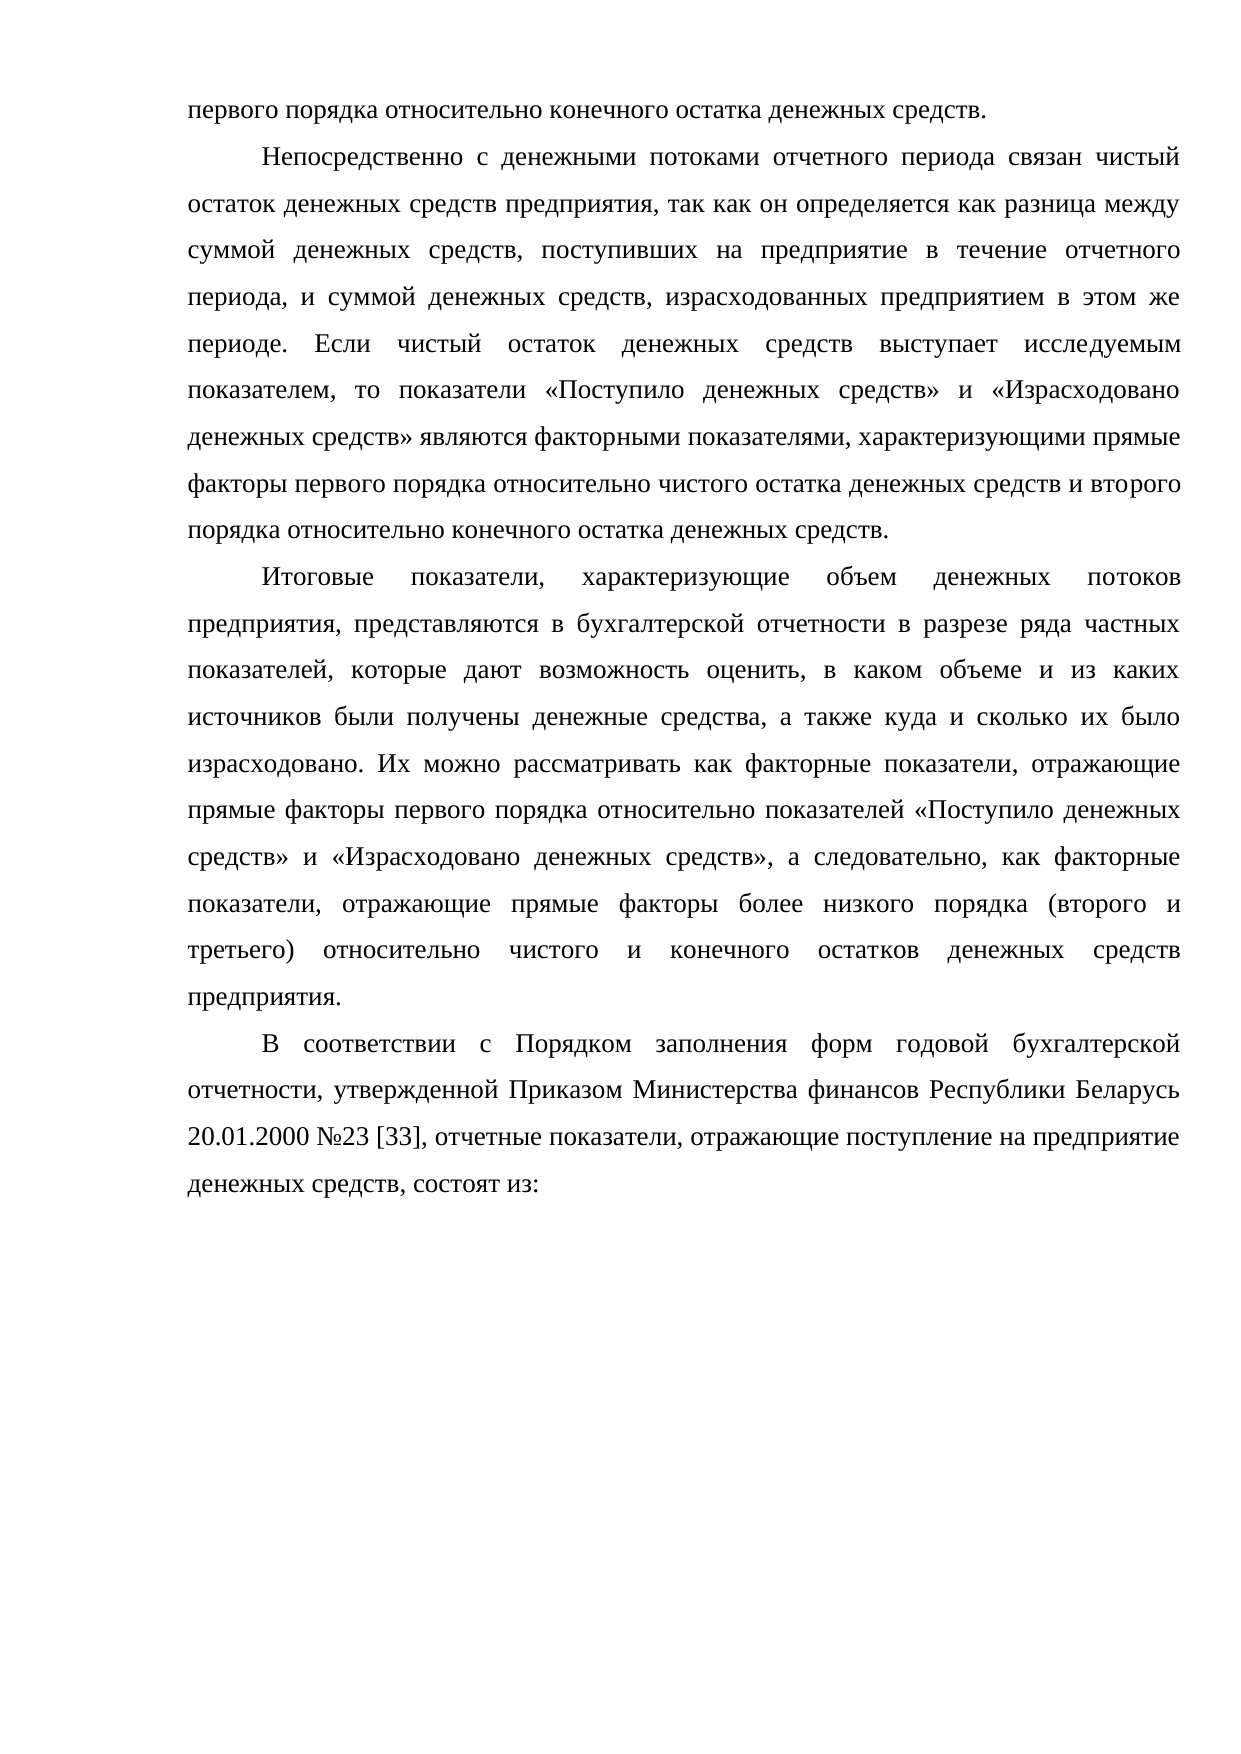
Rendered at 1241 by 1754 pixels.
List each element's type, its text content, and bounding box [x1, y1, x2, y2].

text Итоговые показатели, характеризующие объем денежных потоков предприятия, представляются в бухгалтерской отчетности в разрезе ряда частных показателей, которые дают возможность оценить, в каком объеме и из каких источников были получены денежные средства, а также куда и сколько их было израсходовано. Их можно рассматривать как факторные показатели, отражающие прямые факторы первого порядка относительно показателей «Поступило денежных средств» и «Израсходовано денежных средств», а следовательно, как факторные показатели, отражающие прямые факторы более низкого порядка (второго и третьего) относительно чистого и конечного остатков денежных средств предприятия. [187, 560, 1181, 1011]
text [187, 94, 1181, 125]
text В соответствии с Порядком заполнения форм годовой бухгалтерской отчетности, утвержденной Приказом Министерства финансов Республики Беларусь 20.01.2000 №23 [33], отчетные показатели, отражающие поступление на предприятие денежных средств, состоят из: [187, 1027, 1181, 1198]
text Непосредственно с денежными потоками отчетного периода связан чистый остаток денежных средств предприятия, так как он определяется как разница между суммой денежных средств, поступивших на предприятие в течение отчетного периода, и суммой денежных средств, израсходованных предприятием в этом же периоде. Если чистый остаток денежных средств выступает исследуемым показателем, то показатели «Поступило денежных средств» и «Израсходовано денежных средств» являются факторными показателями, характеризующими прямые факторы первого порядка относительно чистого остатка денежных средств и второго порядка относительно конечного остатка денежных средств. [187, 140, 1181, 545]
